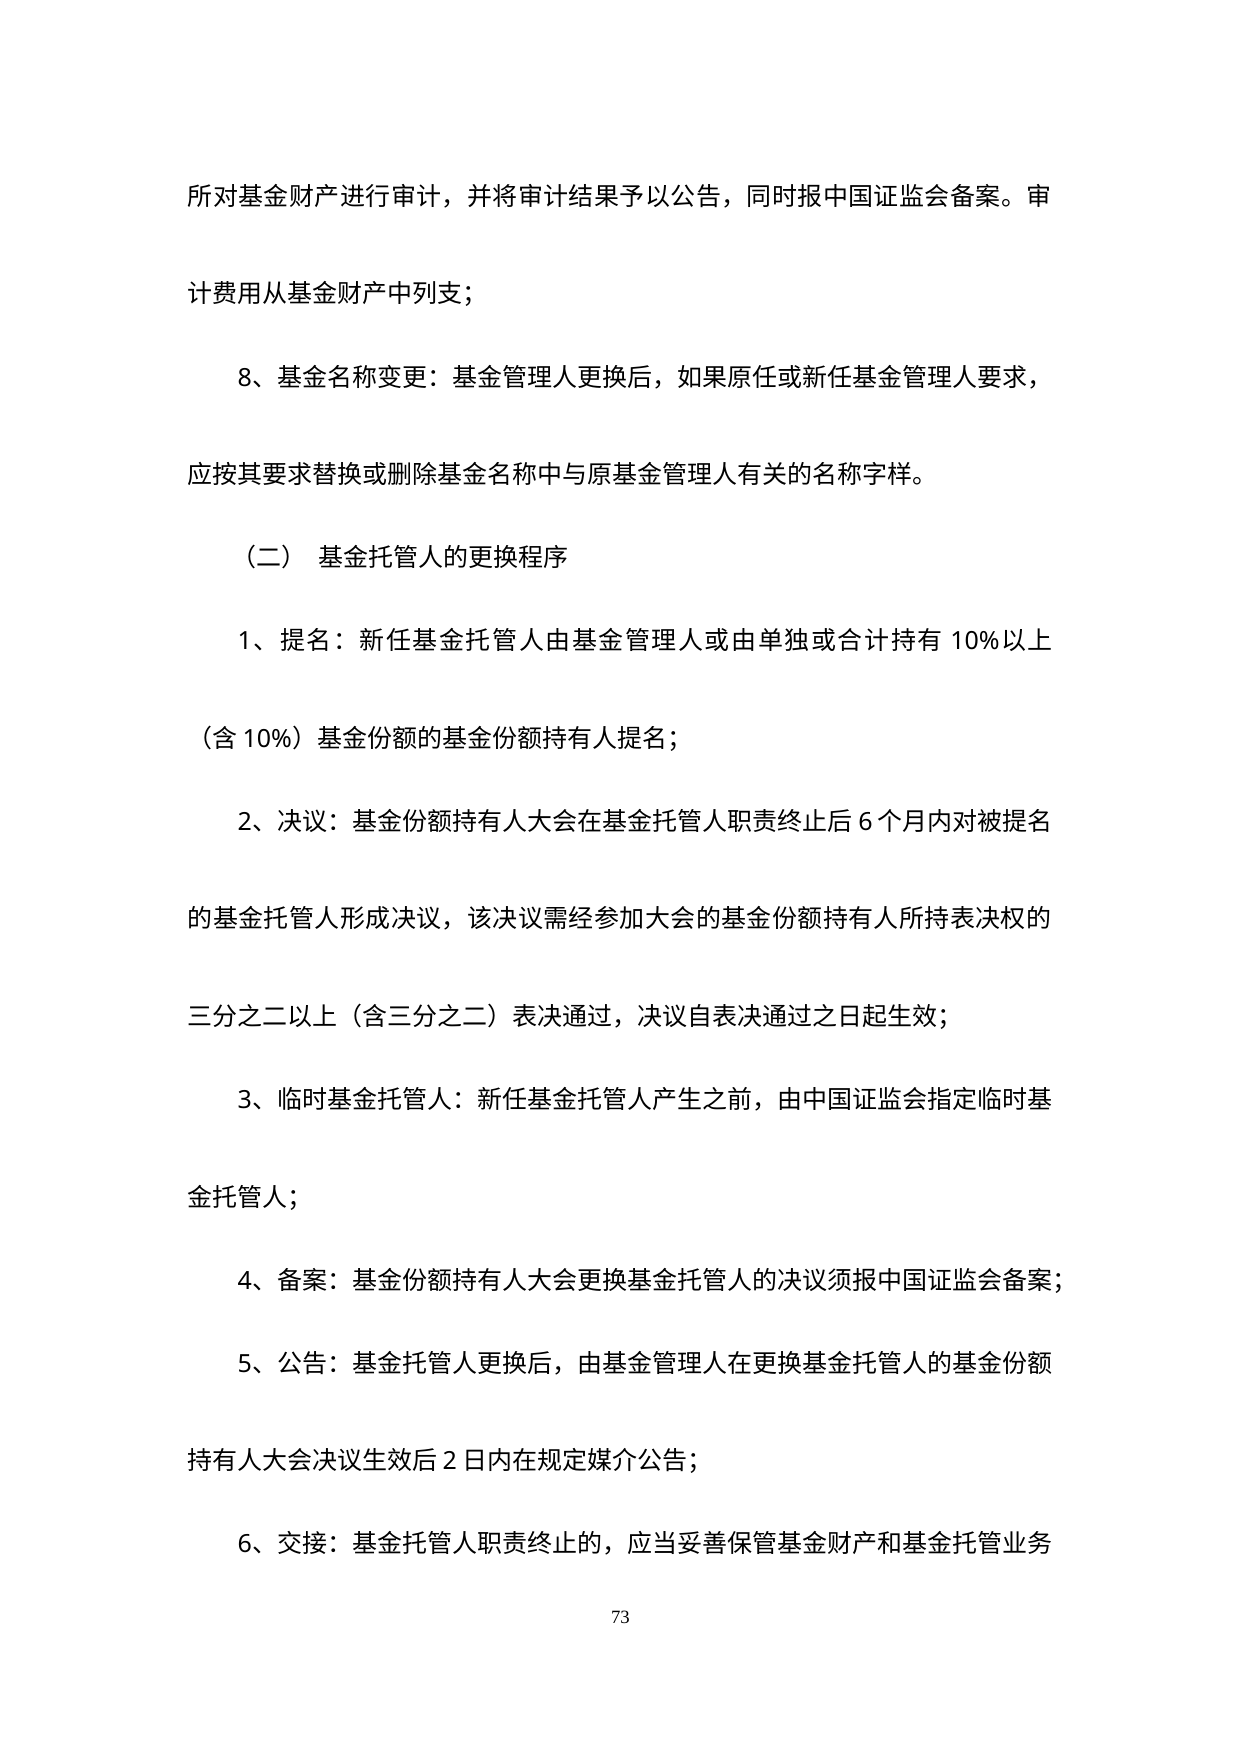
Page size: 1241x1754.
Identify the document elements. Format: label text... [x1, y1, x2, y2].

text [187, 1509, 1053, 1574]
text 8、基金名称变更：基金管理人更换后，如果原任或新任基金管理人要求，应按其要求替换或删除基金名称中与原基金管理人有关的名称字样。 [187, 343, 1053, 505]
text 5、公告：基金托管人更换后，由基金管理人在更换基金托管人的基金份额持有人大会决议生效后2日内在规定媒介公告； [187, 1329, 1053, 1491]
text 1、提名：新任基金托管人由基金管理人或由单独或合计持有10%以上（含10%）基金份额的基金份额持有人提名； [187, 606, 1053, 769]
text 3、临时基金托管人：新任基金托管人产生之前，由中国证监会指定临时基金托管人； [187, 1065, 1053, 1228]
text （二） 基金托管人的更换程序 [187, 523, 1053, 588]
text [187, 162, 1053, 324]
text 2、决议：基金份额持有人大会在基金托管人职责终止后6个月内对被提名的基金托管人形成决议，该决议需经参加大会的基金份额持有人所持表决权的三分之二以上（含三分之二）表决通过，决议自表决通过之日起生效； [187, 787, 1053, 1047]
text 4、备案：基金份额持有人大会更换基金托管人的决议须报中国证监会备案； [187, 1246, 1053, 1311]
